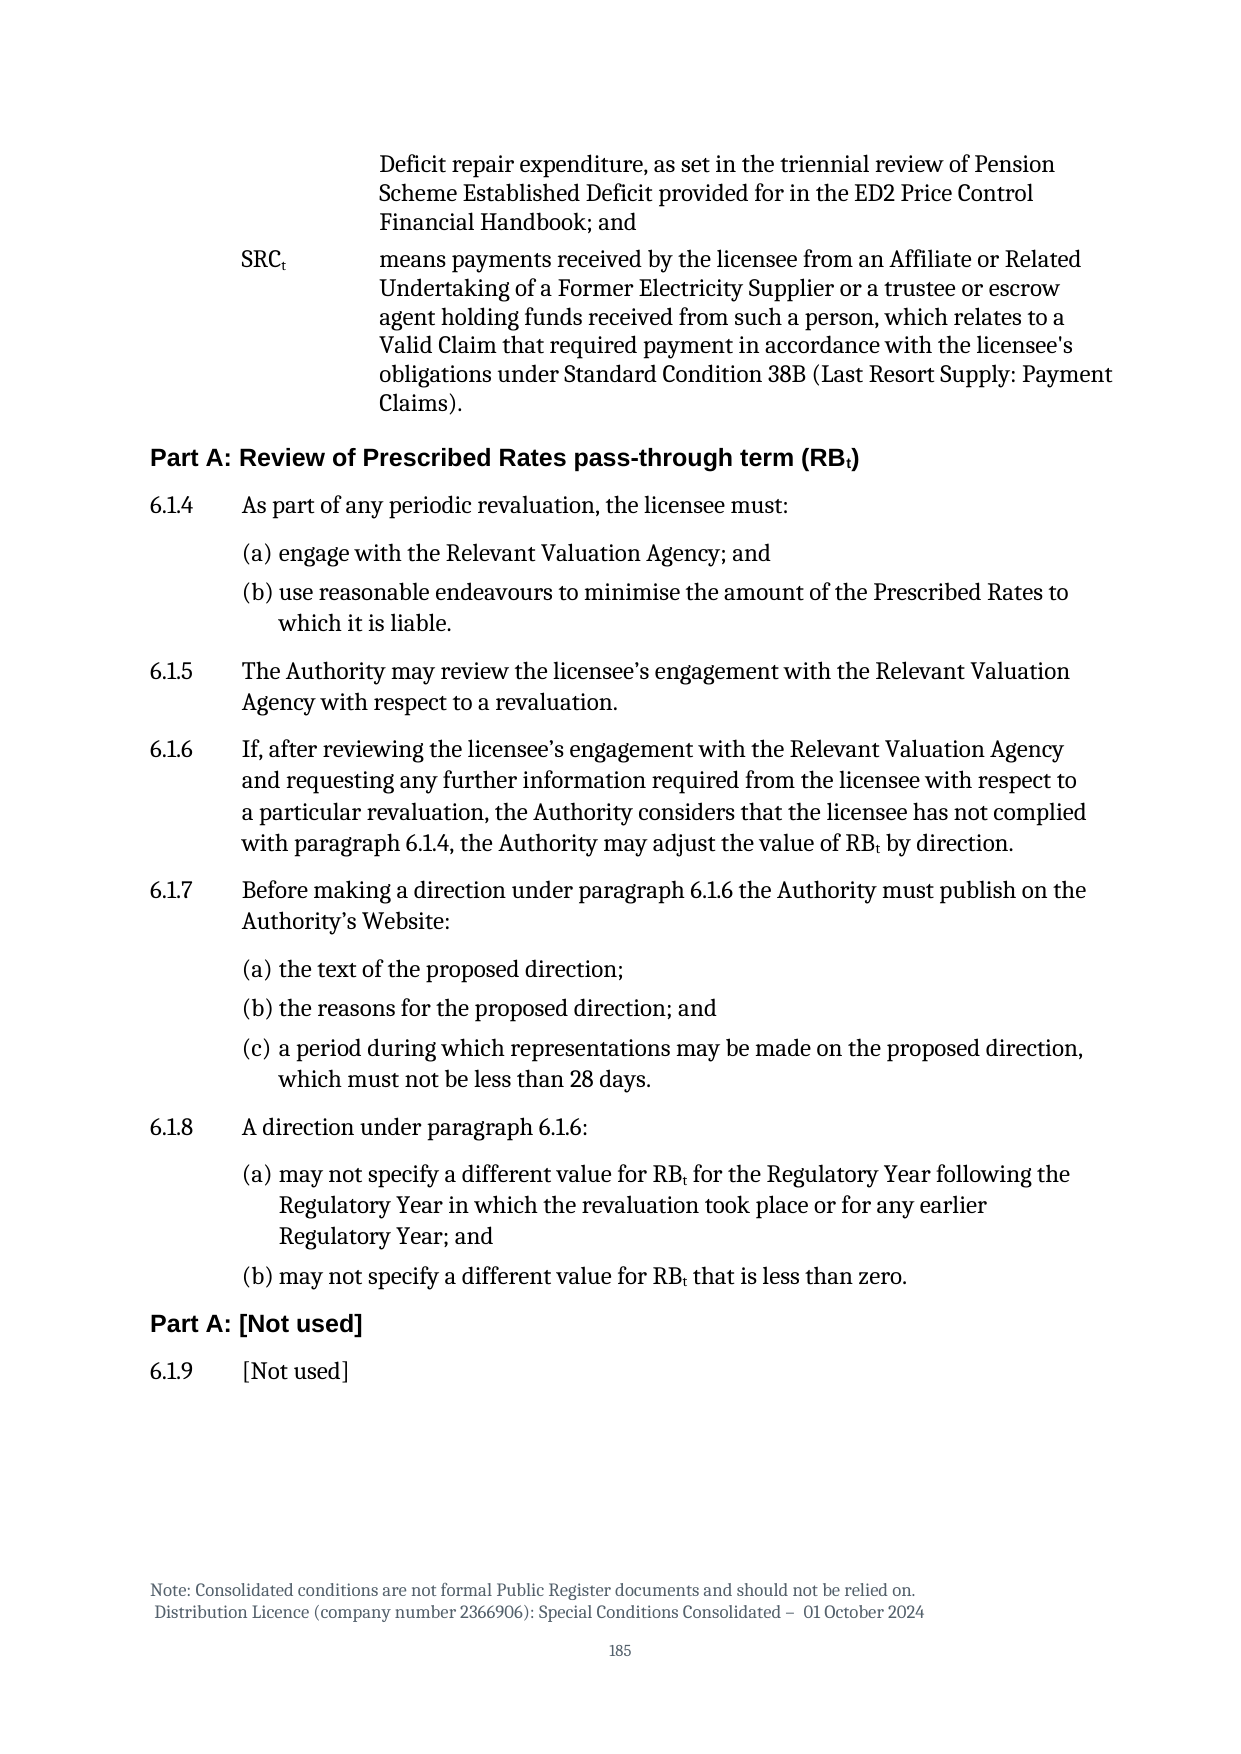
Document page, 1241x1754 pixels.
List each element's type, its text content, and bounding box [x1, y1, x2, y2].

subtitle Review of Prescribed Rates pass-through term (RBt) [150, 443, 1090, 472]
text The Authority may review the licensee’s engagement with the Relevant Valuation Agency with respect to a revaluation. [150, 657, 1090, 716]
text As part of any periodic revaluation, the licensee must: [150, 491, 1090, 519]
text A direction under paragraph 6.1.6: [150, 1112, 1090, 1141]
list the text of the proposed direction; [242, 955, 1090, 984]
list a period during which representations may be made on the proposed direction, which must not be less than 28 days. [242, 1034, 1090, 1093]
list may not specify a different value for RBt for the Regulatory Year following the Regulatory Year in which the revaluation took place or for any earlier Regulatory Year; and [242, 1160, 1090, 1251]
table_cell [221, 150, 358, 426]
text If, after reviewing the licensee’s engagement with the Relevant Valuation Agency and requesting any further information required from the licensee with respect to a particular revaluation, the Authority considers that the licensee has not complied with paragraph 6.1.4, the Authority may adjust the value of RBt by direction. [150, 735, 1090, 857]
list the reasons for the proposed direction; and [242, 994, 1090, 1023]
text [Not used] [150, 1357, 1090, 1386]
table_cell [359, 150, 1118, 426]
list engage with the Relevant Valuation Agency; and [242, 538, 1090, 567]
list use reasonable endeavours to minimise the amount of the Prescribed Rates to which it is liable. [242, 578, 1090, 638]
list may not specify a different value for RBt that is less than zero. [242, 1262, 1090, 1290]
text Before making a direction under paragraph 6.1.6 the Authority must publish on the Authority’s Website: [150, 876, 1090, 936]
subtitle [Not used] [150, 1309, 1090, 1338]
